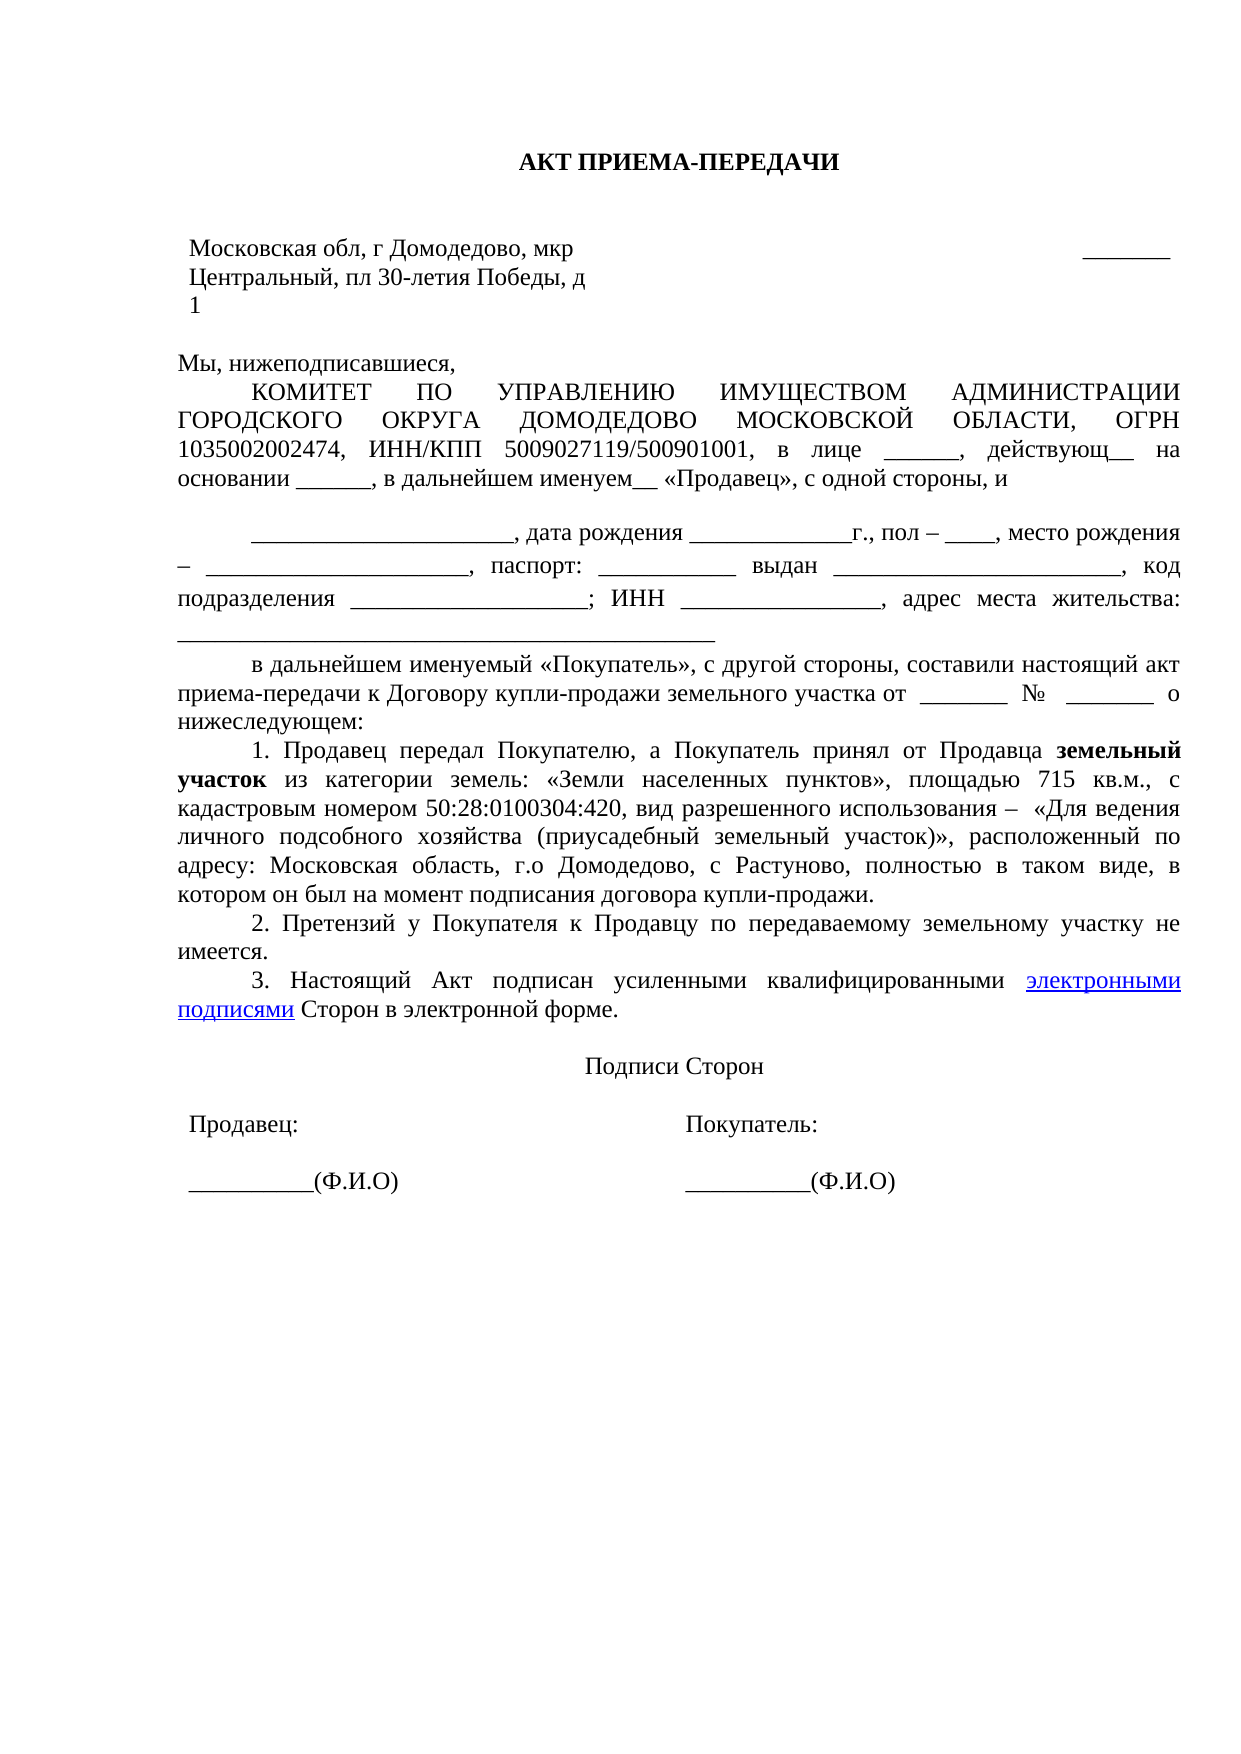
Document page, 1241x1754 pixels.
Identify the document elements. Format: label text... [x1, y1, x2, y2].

table_cell __________(Ф.И.О) [177, 1166, 674, 1195]
text в дальнейшем именуемый «Покупатель», с другой стороны, составили настоящий акт приема-передачи к Договору купли-продажи земельного участка от _______ № _______ о нижеследующем: [177, 649, 1181, 735]
text 3. Настоящий Акт подписан усиленными квалифицированными электронными подписями Сторон в электронной форме. [177, 965, 1181, 1023]
table_header Московская обл, г Домодедово, мкр Центральный, пл 30-летия Победы, д 1 [177, 233, 605, 319]
text 2. Претензий у Покупателя к Продавцу по передаваемому земельному участку не имеется. [177, 908, 1181, 965]
text АКТ ПРИЕМА-ПЕРЕДАЧИ [177, 147, 1181, 176]
table_cell Покупатель: [674, 1109, 1171, 1166]
table_cell __________(Ф.И.О) [674, 1166, 1171, 1195]
table_cell Продавец: [177, 1109, 674, 1166]
table_header _______ [605, 233, 1181, 319]
text Мы, нижеподписавшиеся, [177, 348, 1181, 377]
text 1. Продавец передал Покупателю, а Покупатель принял от Продавца земельный участок из категории земель: «Земли населенных пунктов», площадью 715 кв.м., с кадастровым номером 50:28:0100304:420, вид разрешенного использования – «Для ведения личного подсобного хозяйства (приусадебный земельный участок)», расположенный по адресу: Московская область, г.о Домодедово, с Растуново, полностью в таком виде, в котором он был на момент подписания договора купли-продажи. [177, 735, 1181, 908]
table_header Подписи Сторон [177, 1051, 1171, 1109]
text КОМИТЕТ ПО УПРАВЛЕНИЮ ИМУЩЕСТВОМ АДМИНИСТРАЦИИ ГОРОДСКОГО ОКРУГА ДОМОДЕДОВО МОСКОВСКОЙ ОБЛАСТИ, ОГРН 1035002002474, ИНН/КПП 5009027119/500901001, в лице ______, действующ__ на основании ______, в дальнейшем именуем__ «Продавец», с одной стороны, и [177, 377, 1181, 492]
text _____________________, дата рождения _____________г., пол – ____, место рождения – _____________________, паспорт: ___________ выдан _______________________, код подразделения ___________________; ИНН ________________, адрес места жительства: ___________________________________________ [177, 517, 1181, 645]
